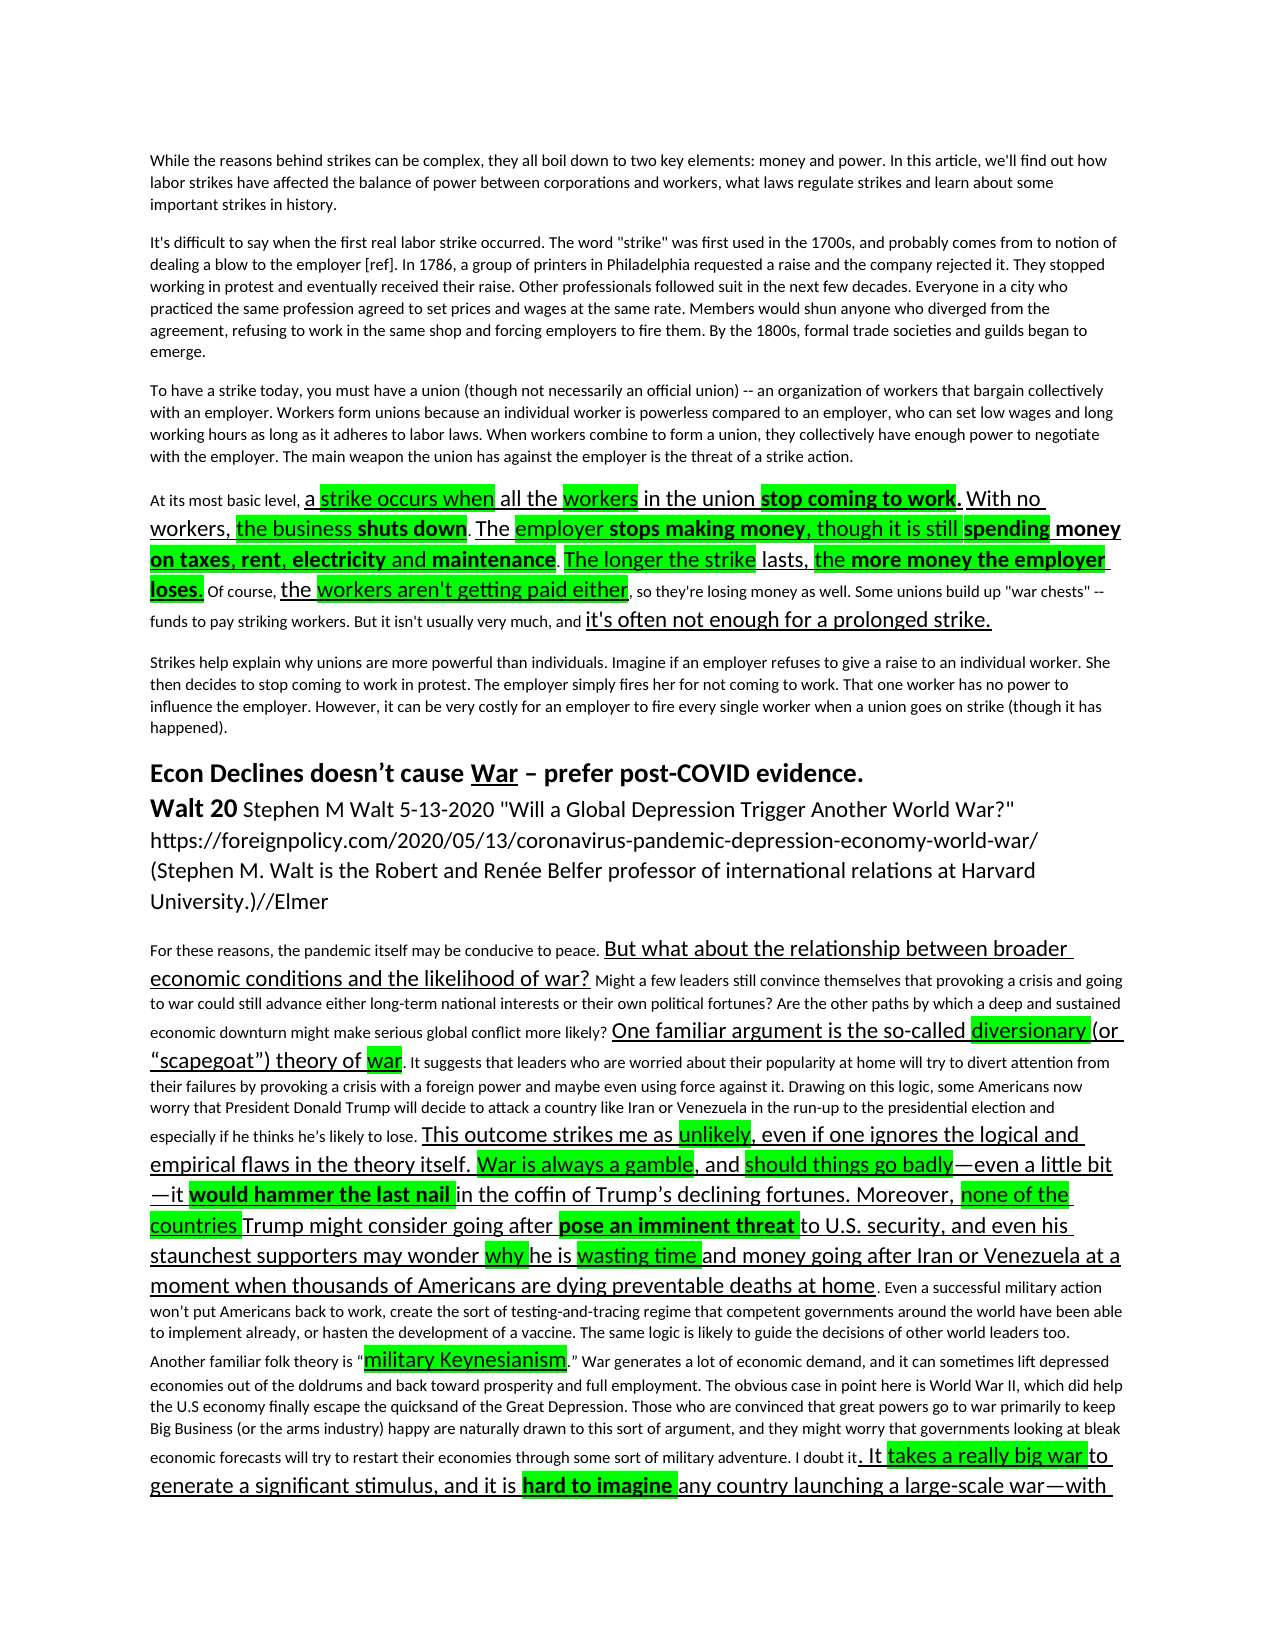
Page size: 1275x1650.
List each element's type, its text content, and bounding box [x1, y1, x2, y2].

text Walt 20 Stephen M Walt 5-13-2020 "Will a Global Depression Trigger Another World War?" https://foreignpolicy.com/2020/05/13/coronavirus-pandemic-depression-economy-world-war/ (Stephen M. Walt is the Robert and Renée Belfer professor of international relations at Harvard University.)//Elmer [150, 791, 1125, 915]
subtitle Econ Declines doesn’t cause War – prefer post-COVID evidence. [150, 756, 1125, 789]
text At its most basic level, a strike occurs when all the workers in the union stop coming to work. With no workers, the business shuts down. The employer stops making money, though it is still spending money on taxes, rent, electricity and maintenance. The longer the strike lasts, the more money the employer loses. Of course, the workers aren't getting paid either, so they're losing money as well. Some unions build up "war chests" -- funds to pay striking workers. But it isn't usually very much, and it's often not enough for a prolonged strike. [150, 484, 1125, 633]
text To have a strike today, you must have a union (though not necessarily an official union) -- an organization of workers that bargain collectively with an employer. Workers form unions because an individual worker is powerless compared to an employer, who can set low wages and long working hours as long as it adheres to labor laws. When workers combine to form a union, they collectively have enough power to negotiate with the employer. The main weapon the union has against the employer is the threat of a strike action. [150, 380, 1125, 466]
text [150, 934, 1125, 1499]
text While the reasons behind strikes can be complex, they all boil down to two key elements: money and power. In this article, we'll find out how labor strikes have affected the balance of power between corporations and workers, what laws regulate strikes and learn about some important strikes in history. [150, 150, 1125, 214]
text It's difficult to say when the first real labor strike occurred. The word "strike" was first used in the 1700s, and probably comes from to notion of dealing a blow to the employer [ref]. In 1786, a group of printers in Philadelphia requested a raise and the company rejected it. They stopped working in protest and eventually received their raise. Other professionals followed suit in the next few decades. Everyone in a city who practiced the same profession agreed to set prices and wages at the same rate. Members would shun anyone who diverged from the agreement, refusing to work in the same shop and forcing employers to fire them. By the 1800s, formal trade societies and guilds began to emerge. [150, 232, 1125, 362]
text Strikes help explain why unions are more powerful than individuals. Imagine if an employer refuses to give a raise to an individual worker. She then decides to stop coming to work in protest. The employer simply fires her for not coming to work. That one worker has no power to influence the employer. However, it can be very costly for an employer to fire every single worker when a union goes on strike (though it has happened). [150, 652, 1125, 738]
